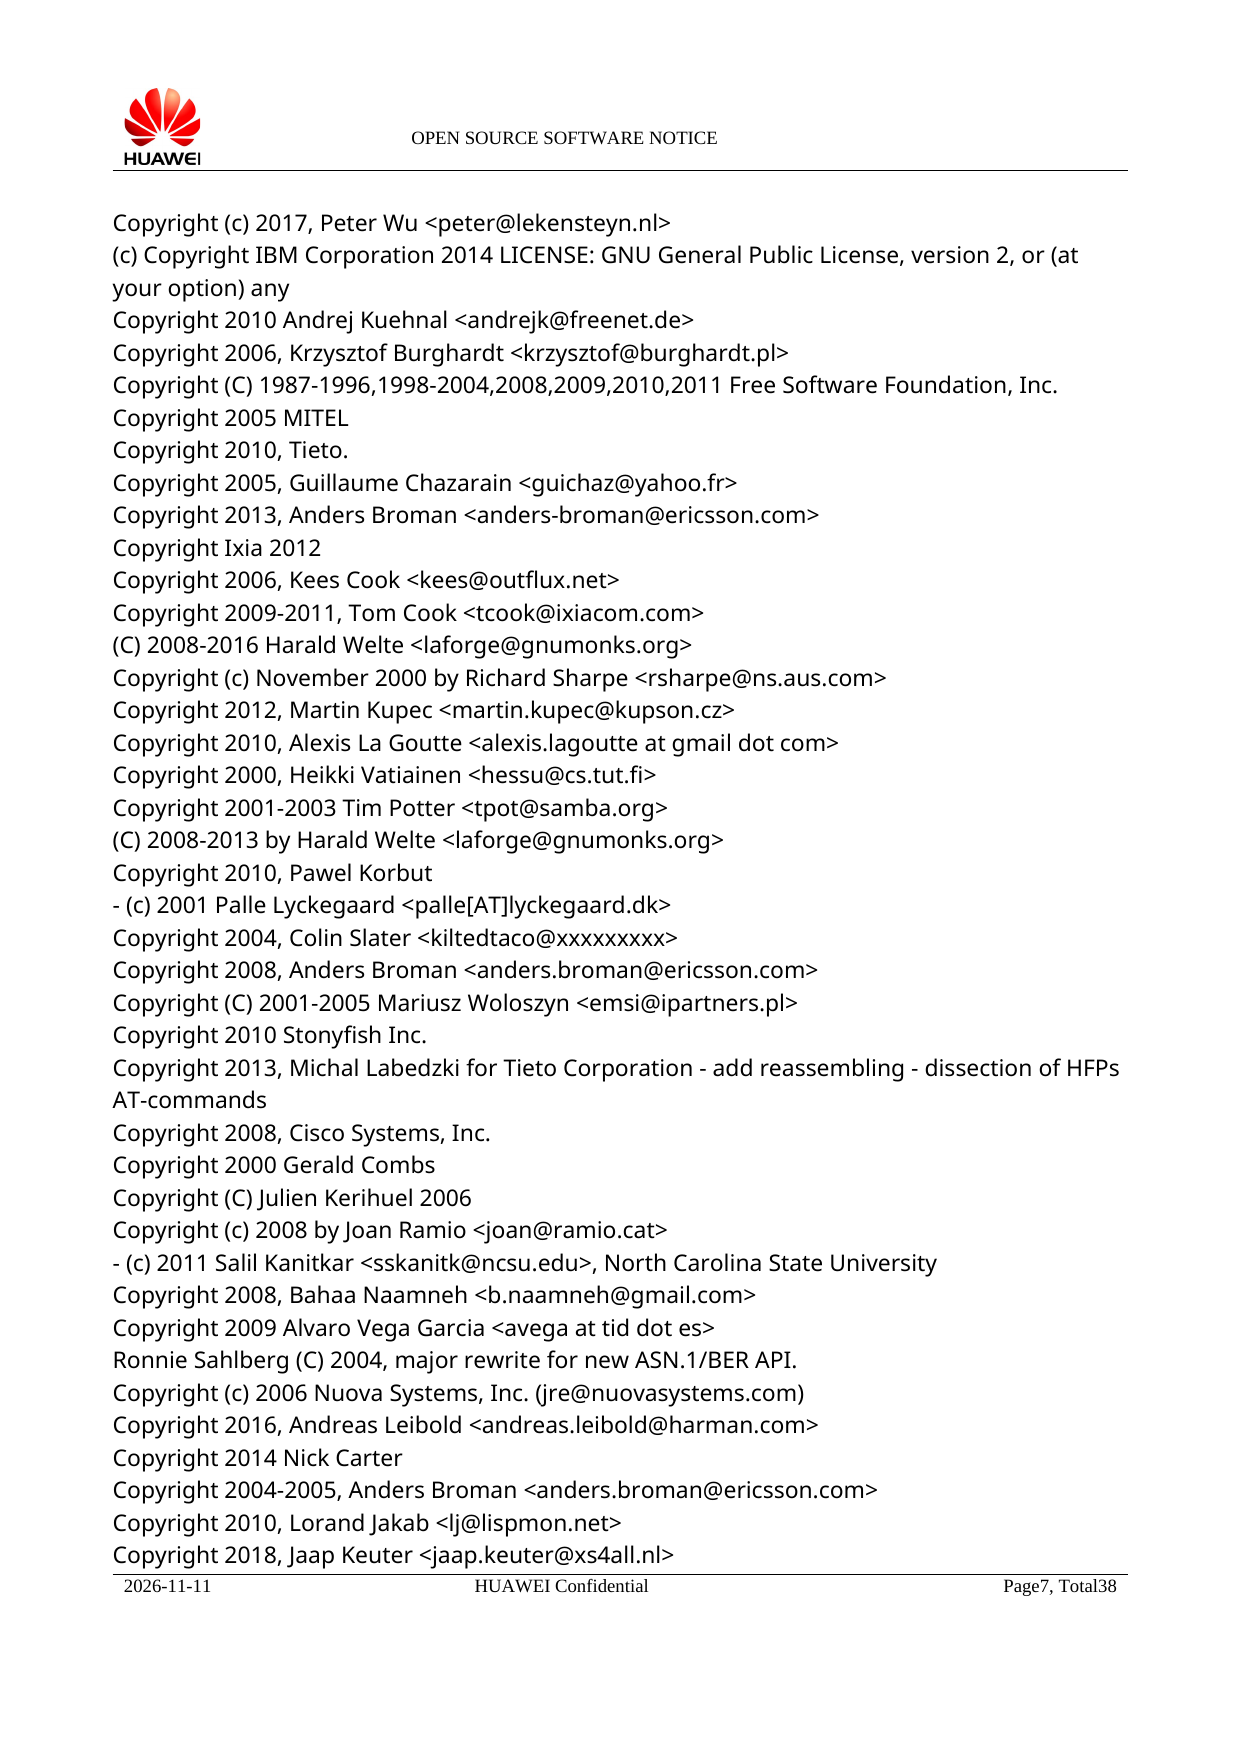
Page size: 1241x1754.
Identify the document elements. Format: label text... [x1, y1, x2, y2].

picture [124, 88, 201, 165]
